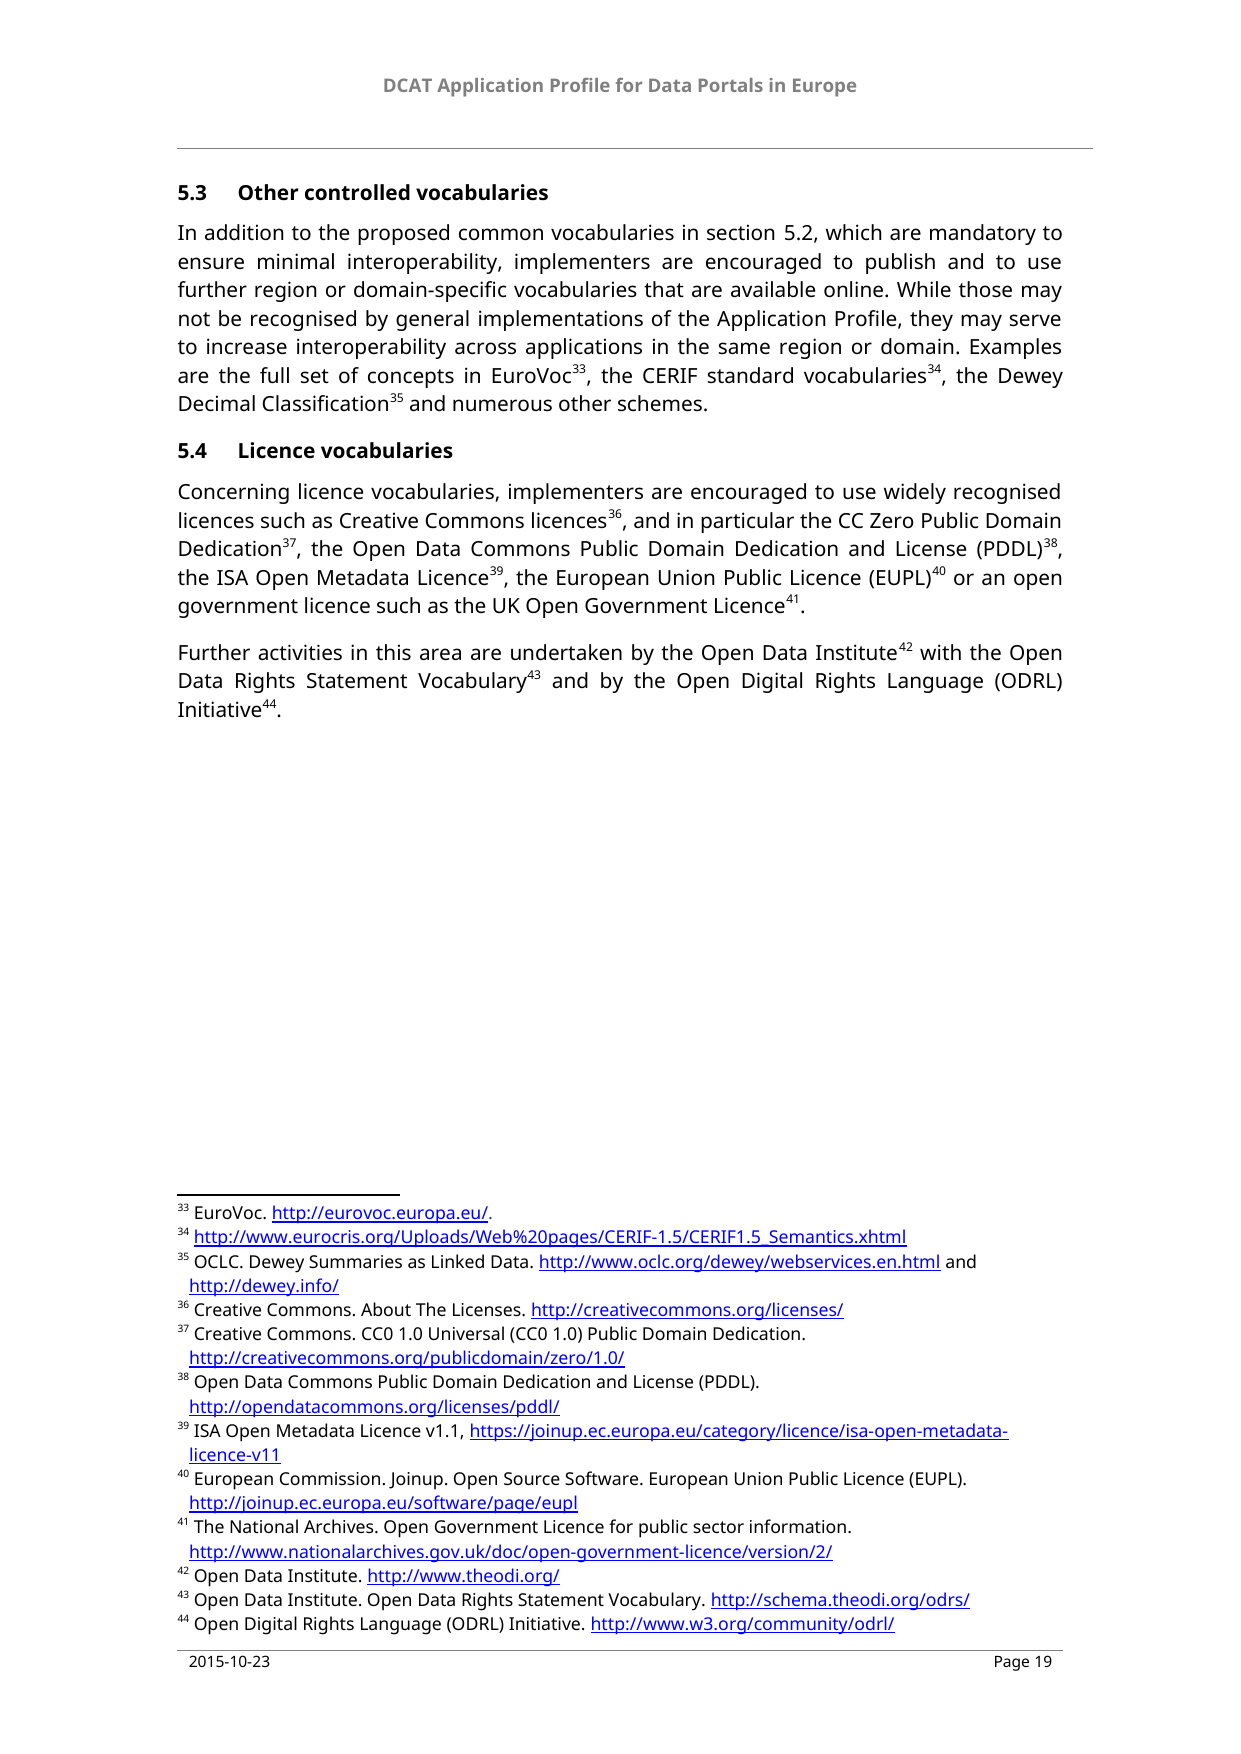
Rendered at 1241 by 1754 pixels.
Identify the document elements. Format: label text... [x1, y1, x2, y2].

subtitle Other controlled vocabularies [177, 178, 1063, 206]
subtitle Licence vocabularies [177, 436, 1063, 465]
text Concerning licence vocabularies, implementers are encouraged to use widely recognised licences such as Creative Commons licences, and in particular the CC Zero Public Domain Dedication, the Open Data Commons Public Domain Dedication and License (PDDL), the ISA Open Metadata Licence, the European Union Public Licence (EUPL) or an open government licence such as the UK Open Government Licence. [177, 477, 1063, 619]
text In addition to the proposed common vocabularies in section 5.2, which are mandatory to ensure minimal interoperability, implementers are encouraged to publish and to use further region or domain-specific vocabularies that are available online. While those may not be recognised by general implementations of the Application Profile, they may serve to increase interoperability across applications in the same region or domain. Examples are the full set of concepts in EuroVoc, the CERIF standard vocabularies, the Dewey Decimal Classification and numerous other schemes. [177, 218, 1063, 418]
text Further activities in this area are undertaken by the Open Data Institute with the Open Data Rights Statement Vocabulary and by the Open Digital Rights Language (ODRL) Initiative. [177, 638, 1063, 723]
